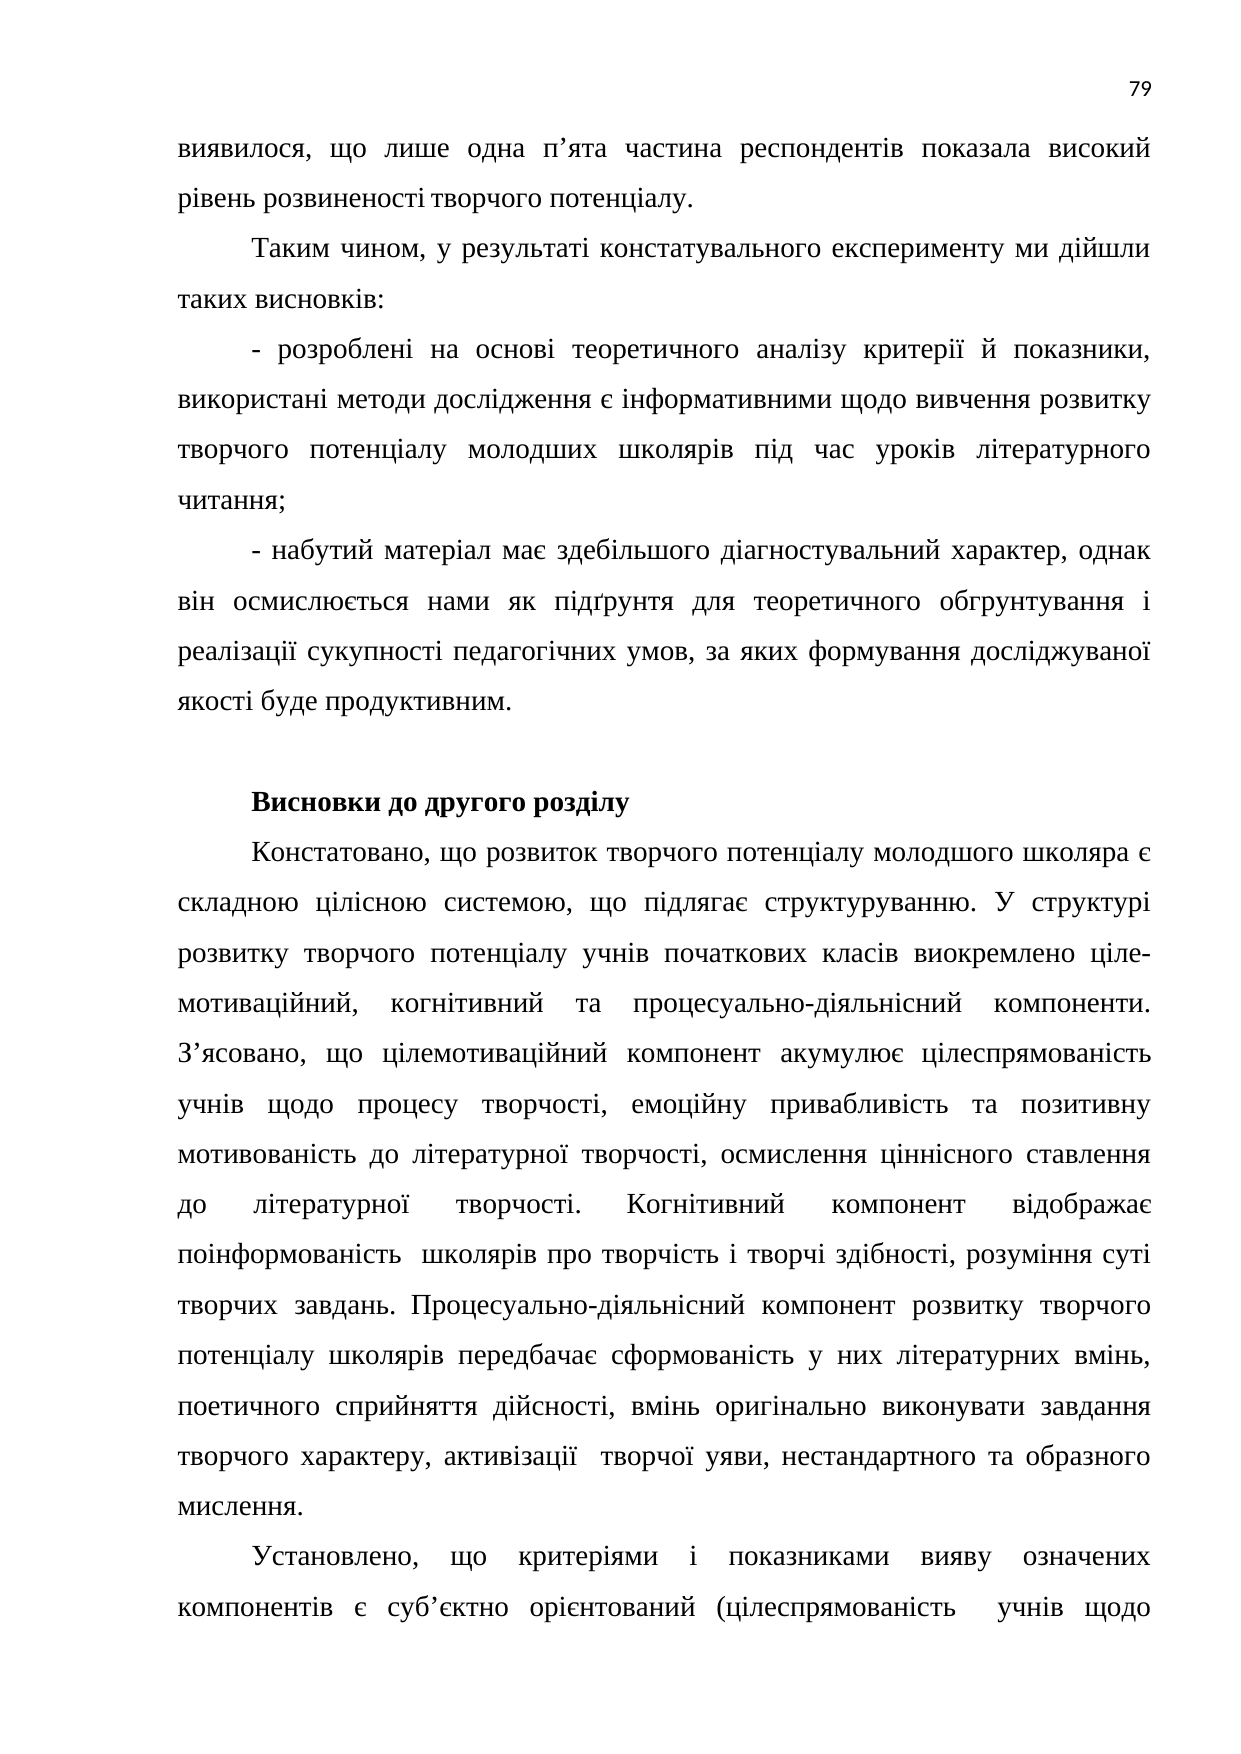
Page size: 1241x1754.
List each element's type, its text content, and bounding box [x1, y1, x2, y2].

text - розроблені на основі теоретичного аналізу критерії й показники, використані методи дослідження є інформативними щодо вивчення розвитку творчого потенціалу молодших школярів під час уроків літературного читання; [177, 331, 1152, 516]
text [177, 1538, 1152, 1622]
text Таким чином, у результаті констатувального експерименту ми дійшли таких висновків: [177, 230, 1152, 314]
text Констатовано, що розвиток творчого потенціалу молодшого школяра є складною цілісною системою, що підлягає структуруванню. У структурі розвитку творчого потенціалу учнів початкових класів виокремлено ціле-мотиваційний, когнітивний та процесуально-діяльнісний компоненти. З’ясовано, що цілемотиваційний компонент акумулює цілеспрямованість учнів щодо процесу творчості, емоційну привабливість та позитивну мотивованість до літературної творчості, осмислення ціннісного ставлення до літературної творчості. Когнітивний компонент відображає поінформованість школярів про творчість і творчі здібності, розуміння суті творчих завдань. Процесуально-діяльнісний компонент розвитку творчого потенціалу школярів передбачає сформованість у них літературних вмінь, поетичного сприйняття дійсності, вмінь оригінально виконувати завдання творчого характеру, активізації творчої уяви, нестандартного та образного мислення. [177, 834, 1152, 1522]
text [177, 130, 1152, 214]
text Висновки до другого розділу [177, 784, 1152, 817]
text - набутий матеріал має здебільшого діагностувальний характер, однак він осмислюється нами як підґрунтя для теоретичного обгрунтування і реалізації сукупності педагогічних умов, за яких формування досліджуваної якості буде продуктивним. [177, 532, 1152, 717]
